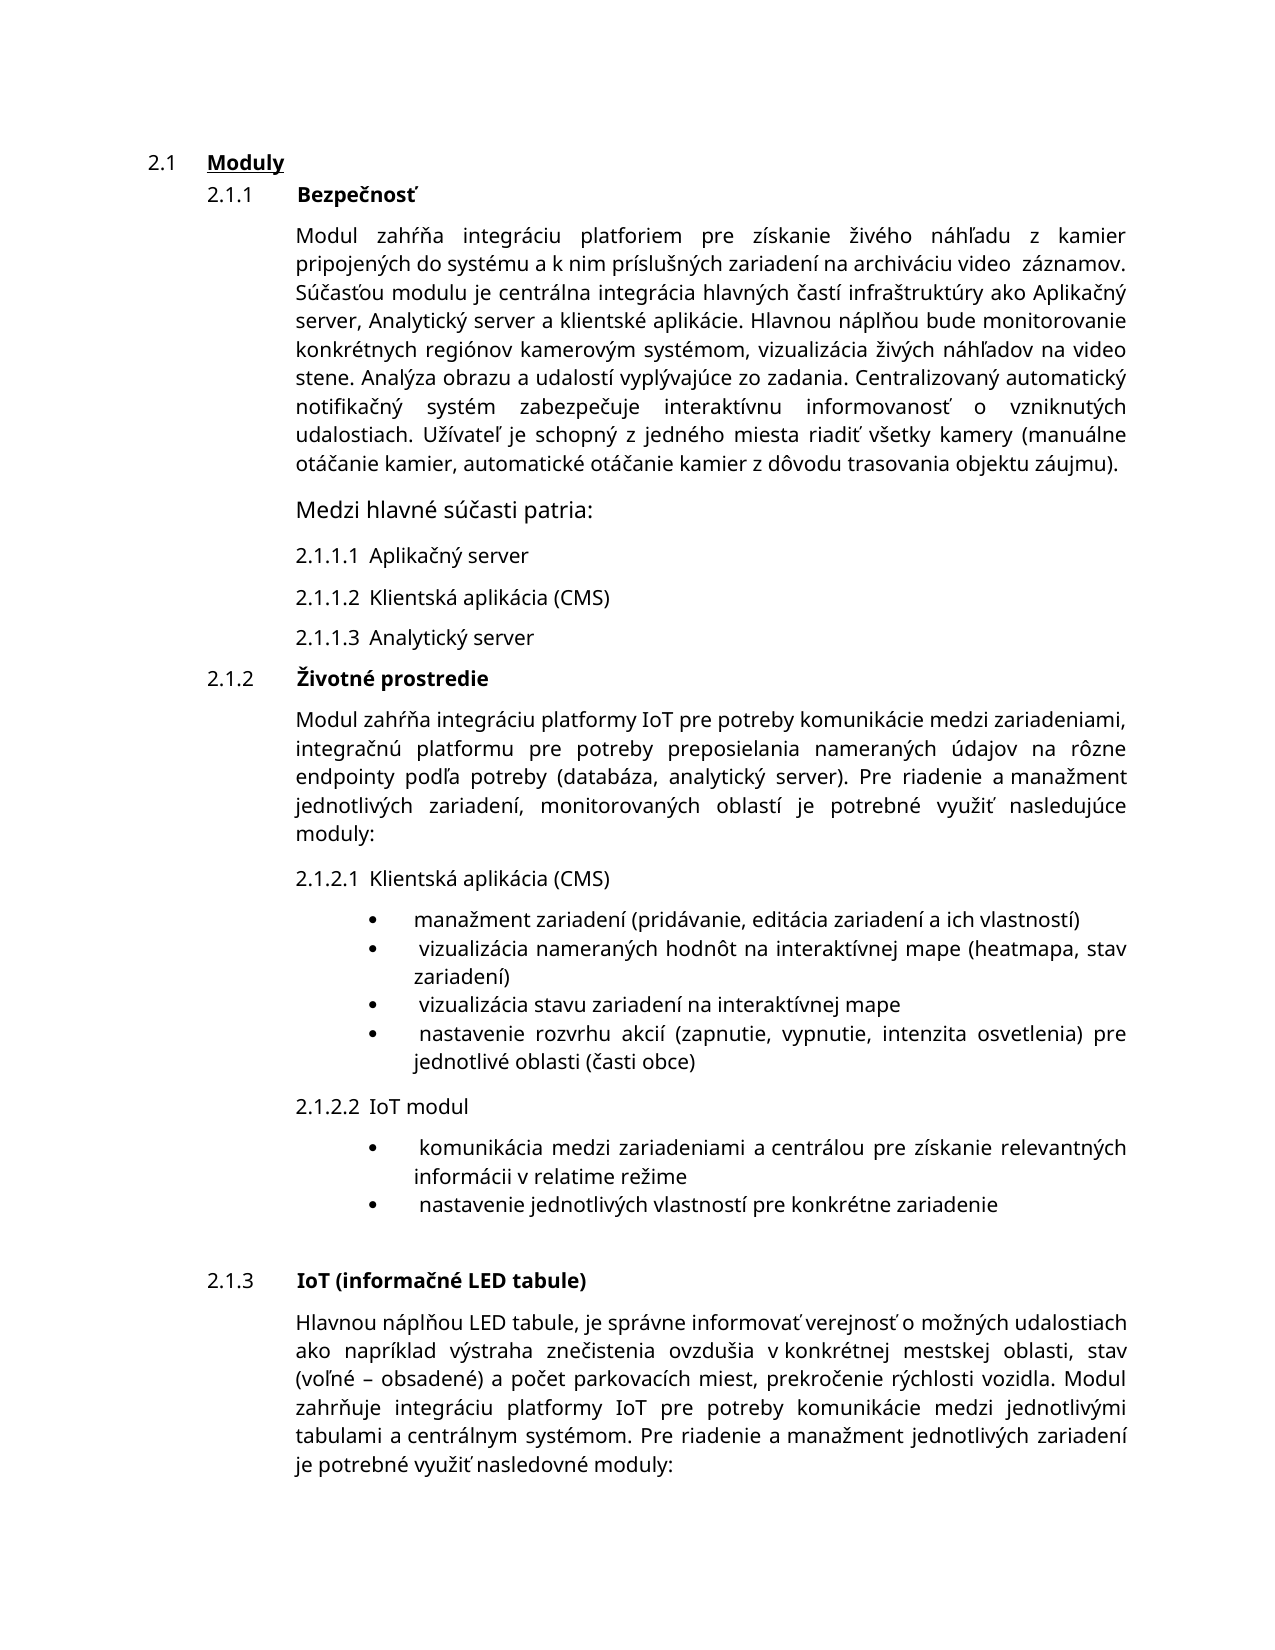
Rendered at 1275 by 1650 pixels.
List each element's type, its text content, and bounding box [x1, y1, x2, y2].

subtitle Aplikačný server [295, 542, 1127, 570]
subtitle Moduly [148, 148, 1127, 176]
list nastavenie jednotlivých vlastností pre konkrétne zariadenie [369, 1190, 1127, 1219]
text Modul zahŕňa integráciu platforiem pre získanie živého náhľadu z kamier pripojených do systému a k nim príslušných zariadení na archiváciu video záznamov. Súčasťou modulu je centrálna integrácia hlavných častí infraštruktúry ako Aplikačný server, Analytický server a klientské aplikácie. Hlavnou náplňou bude monitorovanie konkrétnych regiónov kamerovým systémom, vizualizácia živých náhľadov na video stene. Analýza obrazu a udalostí vyplývajúce zo zadania. Centralizovaný automatický notifikačný systém zabezpečuje interaktívnu informovanosť o vzniknutých udalostiach. Užívateľ je schopný z jedného miesta riadiť všetky kamery (manuálne otáčanie kamier, automatické otáčanie kamier z dôvodu trasovania objektu záujmu). [295, 221, 1127, 477]
list vizualizácia stavu zariadení na interaktívnej mape [369, 991, 1127, 1019]
subtitle Životné prostredie [207, 664, 1127, 693]
subtitle IoT (informačné LED tabule) [207, 1267, 1127, 1295]
text Modul zahŕňa integráciu platformy IoT pre potreby komunikácie medzi zariadeniami, integračnú platformu pre potreby preposielania nameraných údajov na rôzne endpointy podľa potreby (databáza, analytický server). Pre riadenie a manažment jednotlivých zariadení, monitorovaných oblastí je potrebné využiť nasledujúce moduly: [295, 705, 1127, 848]
text Medzi hlavné súčasti patria: [295, 494, 1127, 525]
list vizualizácia nameraných hodnôt na interaktívnej mape (heatmapa, stav zariadení) [369, 934, 1127, 991]
subtitle Klientská aplikácia (CMS) [295, 583, 1127, 611]
subtitle Bezpečnosť [207, 180, 1127, 209]
subtitle IoT modul [295, 1092, 1127, 1121]
list komunikácia medzi zariadeniami a centrálou pre získanie relevantných informácii v relatime režime [369, 1133, 1127, 1190]
subtitle Analytický server [295, 623, 1127, 652]
subtitle Klientská aplikácia (CMS) [295, 864, 1127, 893]
list nastavenie rozvrhu akcií (zapnutie, vypnutie, intenzita osvetlenia) pre jednotlivé oblasti (časti obce) [369, 1019, 1127, 1076]
text Hlavnou náplňou LED tabule, je správne informovať verejnosť o možných udalostiach ako napríklad výstraha znečistenia ovzdušia v konkrétnej mestskej oblasti, stav (voľné – obsadené) a počet parkovacích miest, prekročenie rýchlosti vozidla. Modul zahrňuje integráciu platformy IoT pre potreby komunikácie medzi jednotlivými tabulami a centrálnym systémom. Pre riadenie a manažment jednotlivých zariadení je potrebné využiť nasledovné moduly: [295, 1308, 1127, 1478]
list manažment zariadení (pridávanie, editácia zariadení a ich vlastností) [369, 905, 1127, 934]
